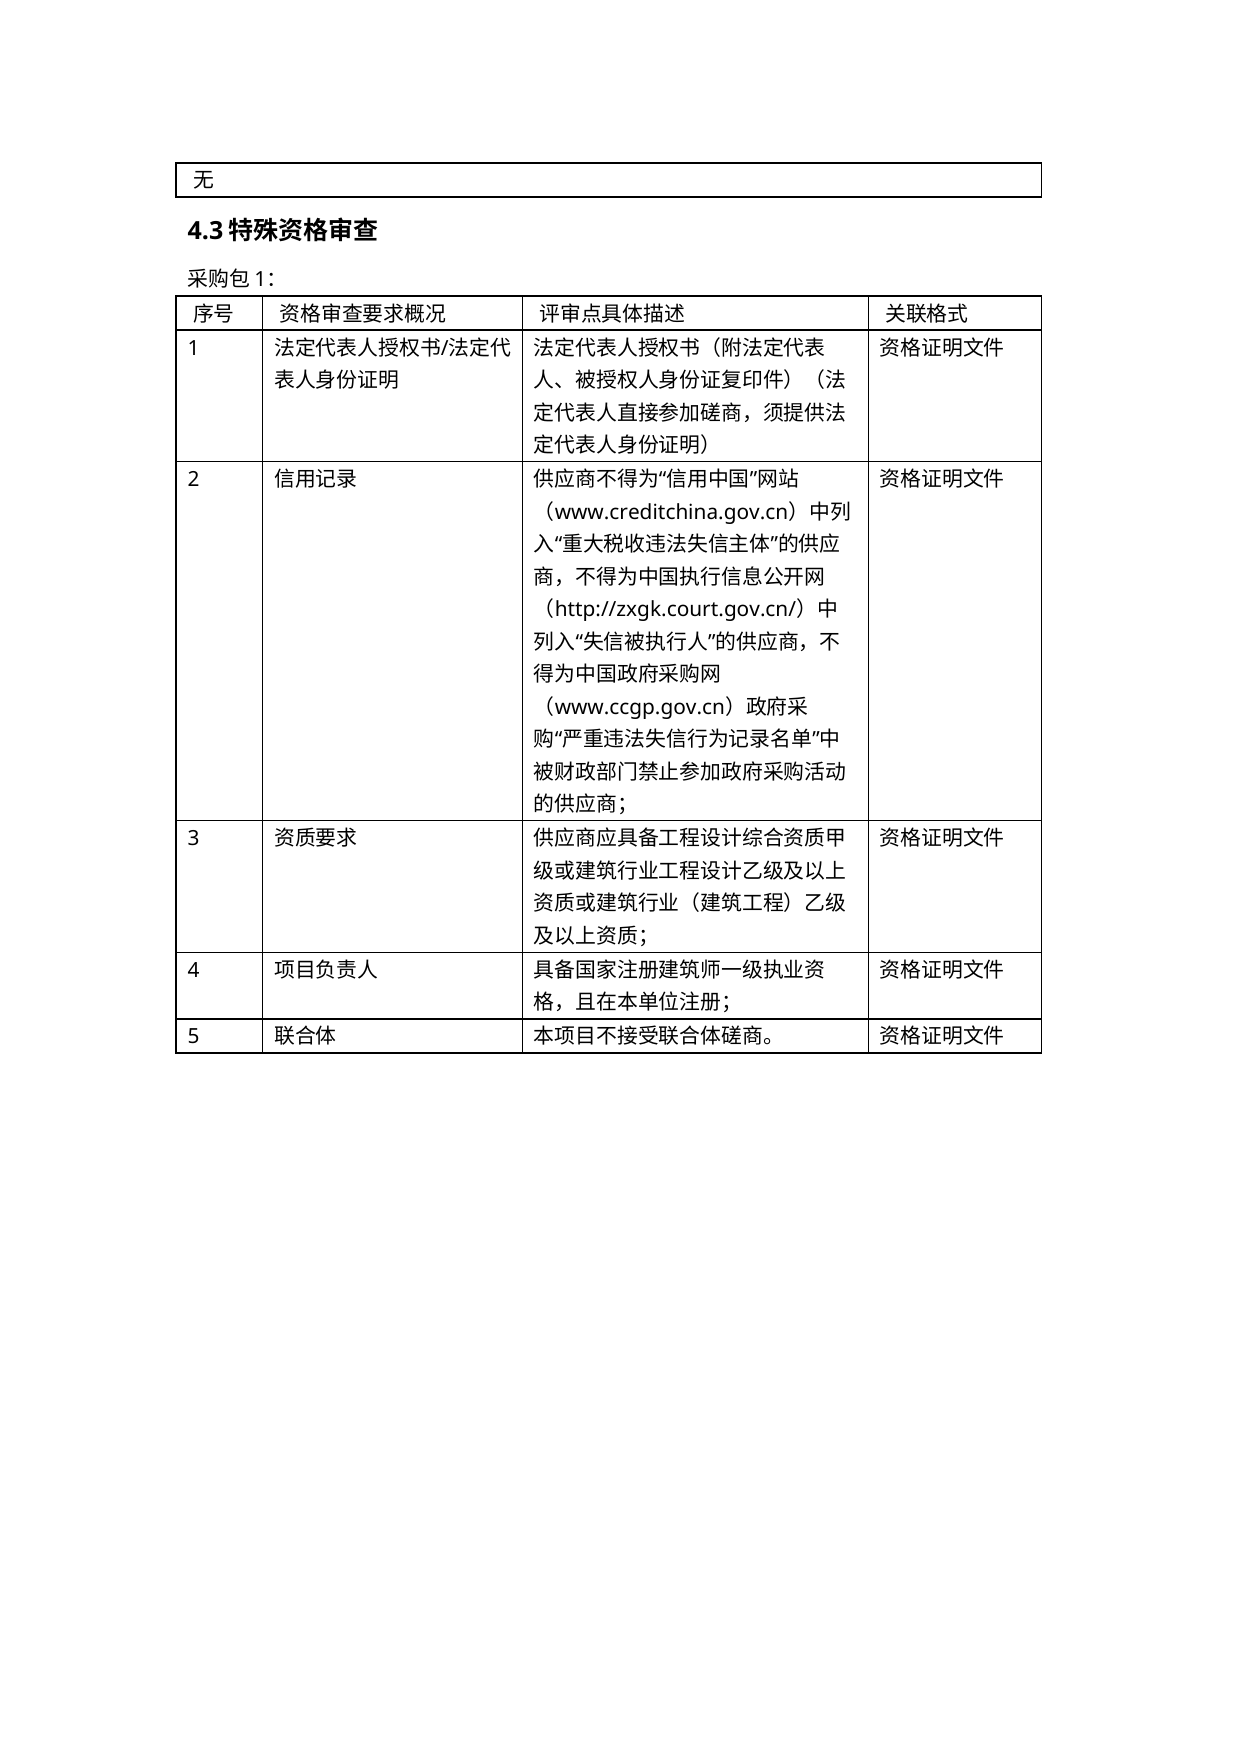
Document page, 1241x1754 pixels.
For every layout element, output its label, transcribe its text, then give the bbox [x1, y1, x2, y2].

table_cell 资格证明文件 [869, 462, 1041, 820]
table_cell 2 [177, 462, 262, 820]
table_cell 无 [177, 164, 1041, 196]
table_cell 法定代表人授权书/法定代表人身份证明 [263, 331, 522, 461]
table_cell 供应商应具备工程设计综合资质甲级或建筑行业工程设计乙级及以上资质或建筑行业（建筑工程）乙级及以上资质； [523, 821, 868, 951]
text 采购包1： [187, 263, 1053, 295]
table_cell 联合体 [263, 1020, 522, 1052]
table_cell 项目负责人 [263, 953, 522, 1018]
table_cell 供应商不得为“信用中国”网站（www.creditchina.gov.cn）中列入“重大税收违法失信主体”的供应商，不得为中国执行信息公开网（http://zxgk.court.gov.cn/）中列入“失信被执行人”的供应商，不得为中国政府采购网（www.ccgp.gov.cn）政府采购“严重违法失信行为记录名单”中被财政部门禁止参加政府采购活动的供应商； [523, 462, 868, 820]
table_cell 法定代表人授权书（附法定代表人、被授权人身份证复印件）（法定代表人直接参加磋商，须提供法定代表人身份证明） [523, 331, 868, 461]
table_cell 资格证明文件 [869, 331, 1041, 461]
table_cell 资格证明文件 [869, 1020, 1041, 1052]
table_header 关联格式 [869, 297, 1041, 329]
table_cell 资格证明文件 [869, 821, 1041, 951]
table_cell 3 [177, 821, 262, 951]
table_header 资格审查要求概况 [263, 297, 522, 329]
table_cell 具备国家注册建筑师一级执业资格，且在本单位注册； [523, 953, 868, 1018]
table_header 评审点具体描述 [523, 297, 868, 329]
table_cell 1 [177, 331, 262, 461]
table_header 序号 [177, 297, 262, 329]
table_cell 4 [177, 953, 262, 1018]
text 4.3特殊资格审查 [187, 198, 1053, 263]
table_cell 信用记录 [263, 462, 522, 820]
table_cell 5 [177, 1020, 262, 1052]
table_cell 资质要求 [263, 821, 522, 951]
table_cell 本项目不接受联合体磋商。 [523, 1020, 868, 1052]
table_cell 资格证明文件 [869, 953, 1041, 1018]
